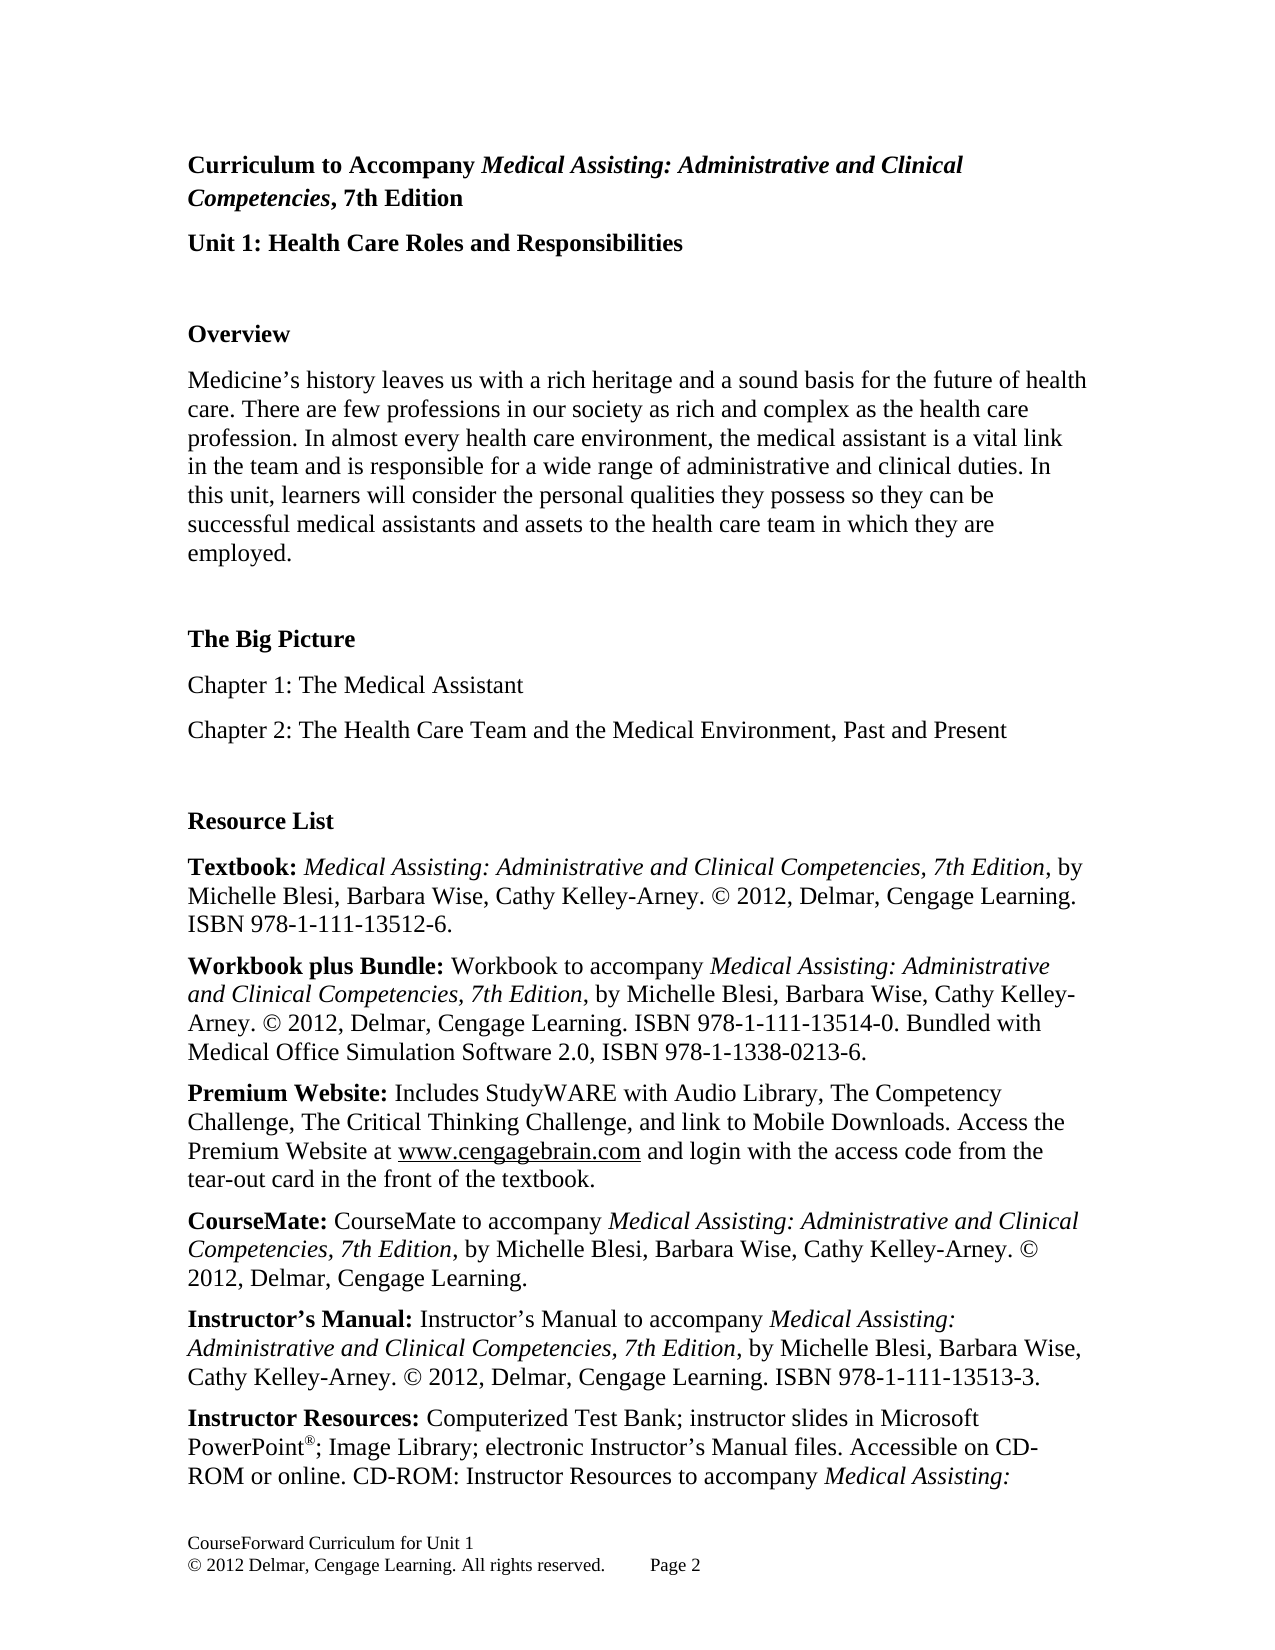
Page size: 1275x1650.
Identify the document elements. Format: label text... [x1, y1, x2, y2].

text CourseMate: CourseMate to accompany Medical Assisting: Administrative and Clinical Competencies, 7th Edition, by Michelle Blesi, Barbara Wise, Cathy Kelley-Arney. © 2012, Delmar, Cengage Learning. [187, 1206, 1087, 1292]
text The Big Picture [187, 624, 1087, 653]
text Unit 1: Health Care Roles and Responsibilities [187, 228, 1087, 257]
text Premium Website: Includes StudyWARE with Audio Library, The Competency Challenge, The Critical Thinking Challenge, and link to Mobile Downloads. Access the Premium Website at www.cengagebrain.com and login with the access code from the tear-out card in the front of the textbook. [187, 1078, 1087, 1193]
text Curriculum to Accompany Medical Assisting: Administrative and Clinical Competencies, 7th Edition [187, 150, 1087, 212]
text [187, 1403, 1087, 1489]
text Medicine’s history leaves us with a rich heritage and a sound basis for the future of health care. There are few professions in our society as rich and complex as the health care profession. In almost every health care environment, the medical assistant is a vital link in the team and is responsible for a wide range of administrative and clinical duties. In this unit, learners will consider the personal qualities they possess so they can be successful medical assistants and assets to the health care team in which they are employed. [187, 365, 1087, 566]
text Chapter 1: The Medical Assistant [187, 670, 1087, 699]
text Overview [187, 319, 1087, 348]
text Resource List [187, 806, 1087, 835]
text Workbook plus Bundle: Workbook to accompany Medical Assisting: Administrative and Clinical Competencies, 7th Edition, by Michelle Blesi, Barbara Wise, Cathy Kelley-Arney. © 2012, Delmar, Cengage Learning. ISBN 978-1-111-13514-0. Bundled with Medical Office Simulation Software 2.0, ISBN 978-1-1338-0213-6. [187, 951, 1087, 1066]
text Textbook: Medical Assisting: Administrative and Clinical Competencies, 7th Edition, by Michelle Blesi, Barbara Wise, Cathy Kelley-Arney. © 2012, Delmar, Cengage Learning. ISBN 978-1-111-13512-6. [187, 852, 1087, 938]
text Chapter 2: The Health Care Team and the Medical Environment, Past and Present [187, 715, 1087, 744]
text Instructor’s Manual: Instructor’s Manual to accompany Medical Assisting: Administrative and Clinical Competencies, 7th Edition, by Michelle Blesi, Barbara Wise, Cathy Kelley-Arney. © 2012, Delmar, Cengage Learning. ISBN 978-1-111-13513-3. [187, 1304, 1087, 1391]
